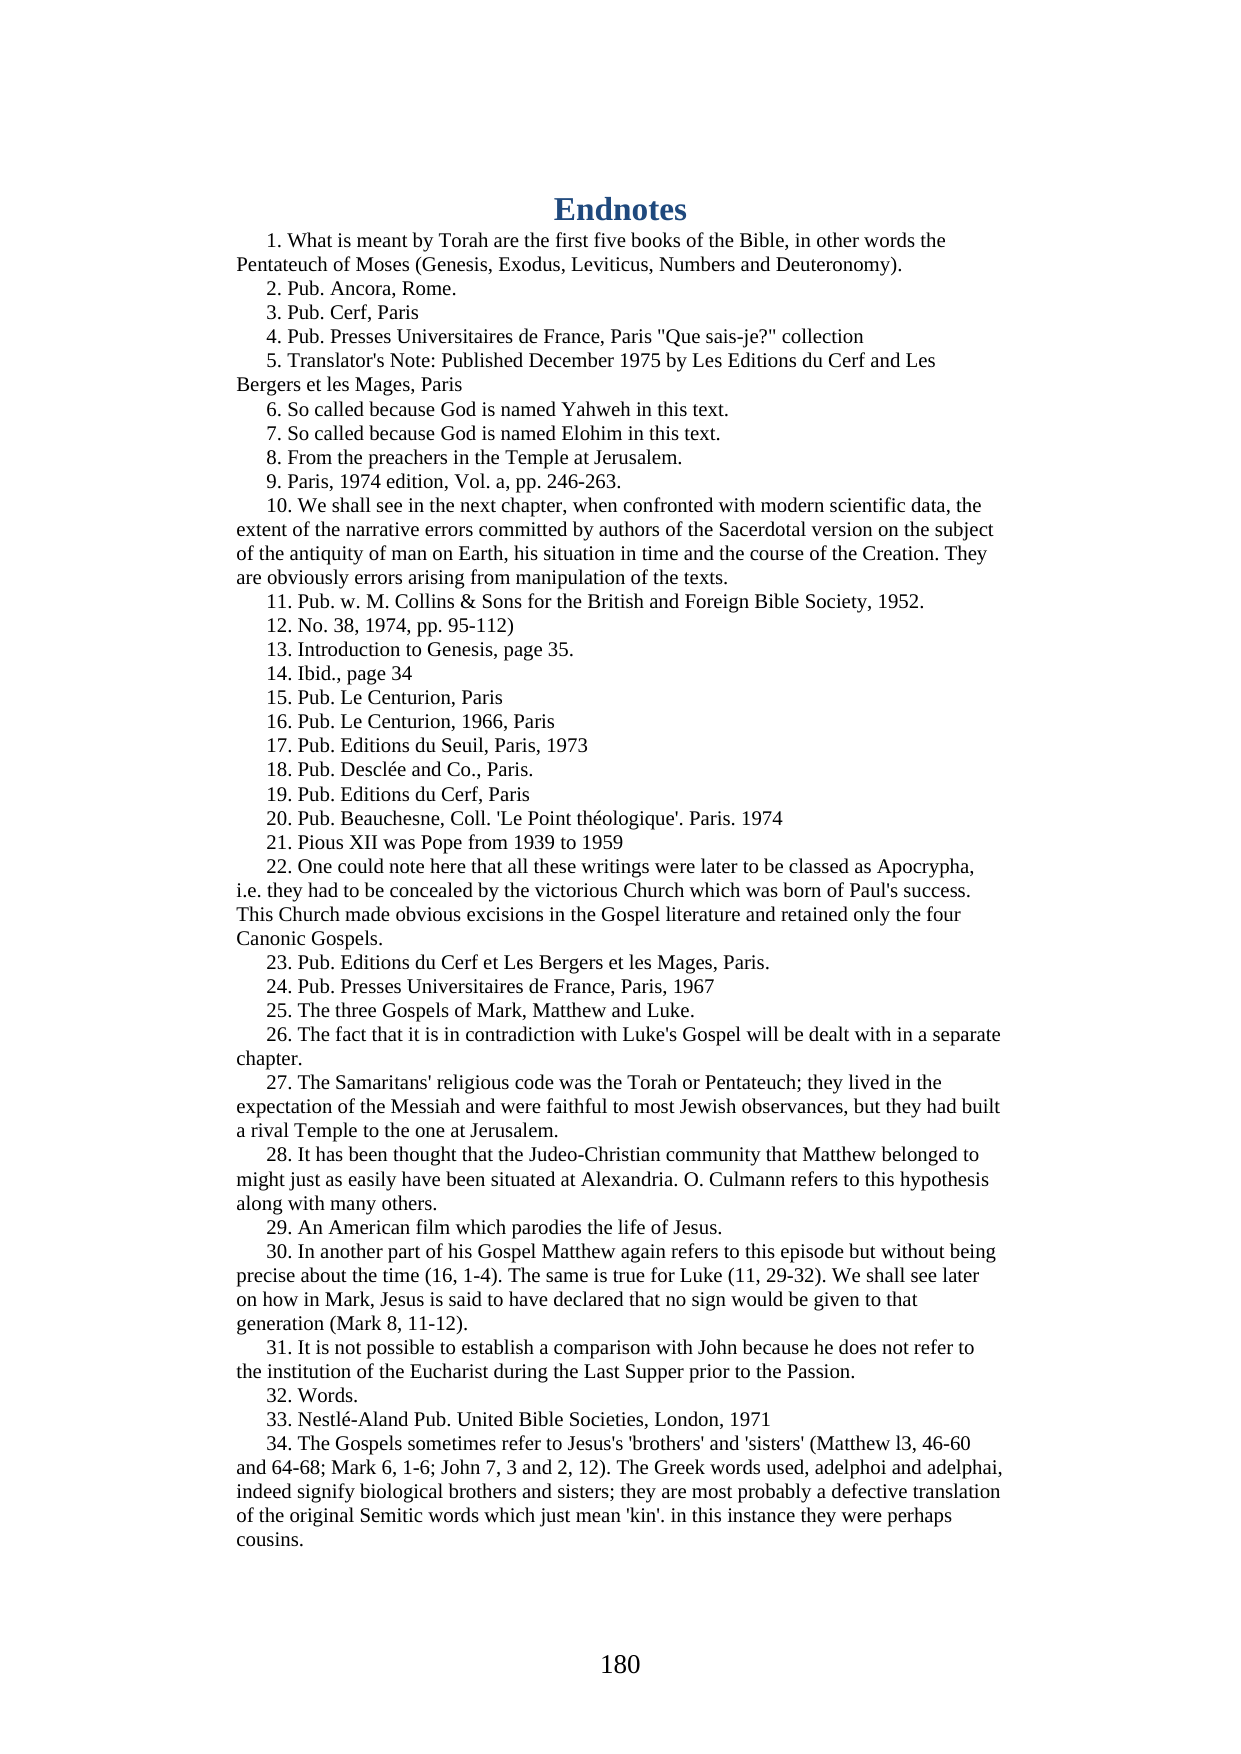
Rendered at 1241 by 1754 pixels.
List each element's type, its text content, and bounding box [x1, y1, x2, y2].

text 22. One could note here that all these writings were later to be classed as Apocrypha, i.e. they had to be concealed by the victorious Church which was born of Paul's success. This Church made obvious excisions in the Gospel literature and retained only the four Canonic Gospels. [236, 854, 1004, 950]
text 8. From the preachers in the Temple at Jerusalem. [236, 444, 1004, 469]
text 30. In another part of his Gospel Matthew again refers to this episode but without being precise about the time (16, 1-4). The same is true for Luke (11, 29-32). We shall see later on how in Mark, Jesus is said to have declared that no sign would be given to that generation (Mark 8, 11-12). [236, 1239, 1004, 1335]
text 3. Pub. Cerf, Paris [236, 300, 1004, 324]
text 14. Ibid., page 34 [236, 661, 1004, 685]
text 19. Pub. Editions du Cerf, Paris [236, 781, 1004, 806]
text 31. It is not possible to establish a comparison with John because he does not refer to the institution of the Eucharist during the Last Supper prior to the Passion. [236, 1335, 1004, 1383]
text 25. The three Gospels of Mark, Matthew and Luke. [236, 998, 1004, 1022]
text 4. Pub. Presses Universitaires de France, Paris "Que sais-je?" collection [236, 324, 1004, 348]
text 33. Nestlé-Aland Pub. United Bible Societies, London, 1971 [236, 1407, 1004, 1431]
text 10. We shall see in the next chapter, when confronted with modern scientific data, the extent of the narrative errors committed by authors of the Sacerdotal version on the subject of the antiquity of man on Earth, his situation in time and the course of the Creation. They are obviously errors arising from manipulation of the texts. [236, 493, 1004, 589]
text 12. No. 38, 1974, pp. 95-112) [236, 613, 1004, 637]
subtitle Endnotes [236, 190, 1004, 228]
text 6. So called because God is named Yahweh in this text. [236, 396, 1004, 421]
text 13. Introduction to Genesis, page 35. [236, 637, 1004, 661]
text 24. Pub. Presses Universitaires de France, Paris, 1967 [236, 974, 1004, 998]
text 2. Pub. Ancora, Rome. [236, 276, 1004, 300]
text 17. Pub. Editions du Seuil, Paris, 1973 [236, 733, 1004, 757]
text 28. It has been thought that the Judeo-Christian community that Matthew belonged to might just as easily have been situated at Alexandria. O. Culmann refers to this hypothesis along with many others. [236, 1142, 1004, 1214]
text 32. Words. [236, 1383, 1004, 1407]
text 23. Pub. Editions du Cerf et Les Bergers et les Mages, Paris. [236, 950, 1004, 974]
text 1. What is meant by Torah are the first five books of the Bible, in other words the Pentateuch of Moses (Genesis, Exodus, Leviticus, Numbers and Deuteronomy). [236, 228, 1004, 276]
text 21. Pious XII was Pope from 1939 to 1959 [236, 829, 1004, 854]
text 20. Pub. Beauchesne, Coll. 'Le Point théologique'. Paris. 1974 [236, 806, 1004, 829]
text 26. The fact that it is in contradiction with Luke's Gospel will be dealt with in a separate chapter. [236, 1022, 1004, 1070]
text 16. Pub. Le Centurion, 1966, Paris [236, 709, 1004, 733]
text 29. An American film which parodies the life of Jesus. [236, 1214, 1004, 1239]
text 15. Pub. Le Centurion, Paris [236, 685, 1004, 709]
text 34. The Gospels sometimes refer to Jesus's 'brothers' and 'sisters' (Matthew l3, 46-60 and 64-68; Mark 6, 1-6; John 7, 3 and 2, 12). The Greek words used, adelphoi and adelphai, indeed signify biological brothers and sisters; they are most probably a defective translation of the original Semitic words which just mean 'kin'. in this instance they were perhaps cousins. [236, 1431, 1004, 1551]
text 27. The Samaritans' religious code was the Torah or Pentateuch; they lived in the expectation of the Messiah and were faithful to most Jewish observances, but they had built a rival Temple to the one at Jerusalem. [236, 1070, 1004, 1142]
text 9. Paris, 1974 edition, Vol. a, pp. 246-263. [236, 469, 1004, 493]
text 5. Translator's Note: Published December 1975 by Les Editions du Cerf and Les Bergers et les Mages, Paris [236, 348, 1004, 396]
text 7. So called because God is named Elohim in this text. [236, 421, 1004, 444]
text 18. Pub. Desclée and Co., Paris. [236, 757, 1004, 781]
text 11. Pub. w. M. Collins & Sons for the British and Foreign Bible Society, 1952. [236, 589, 1004, 613]
